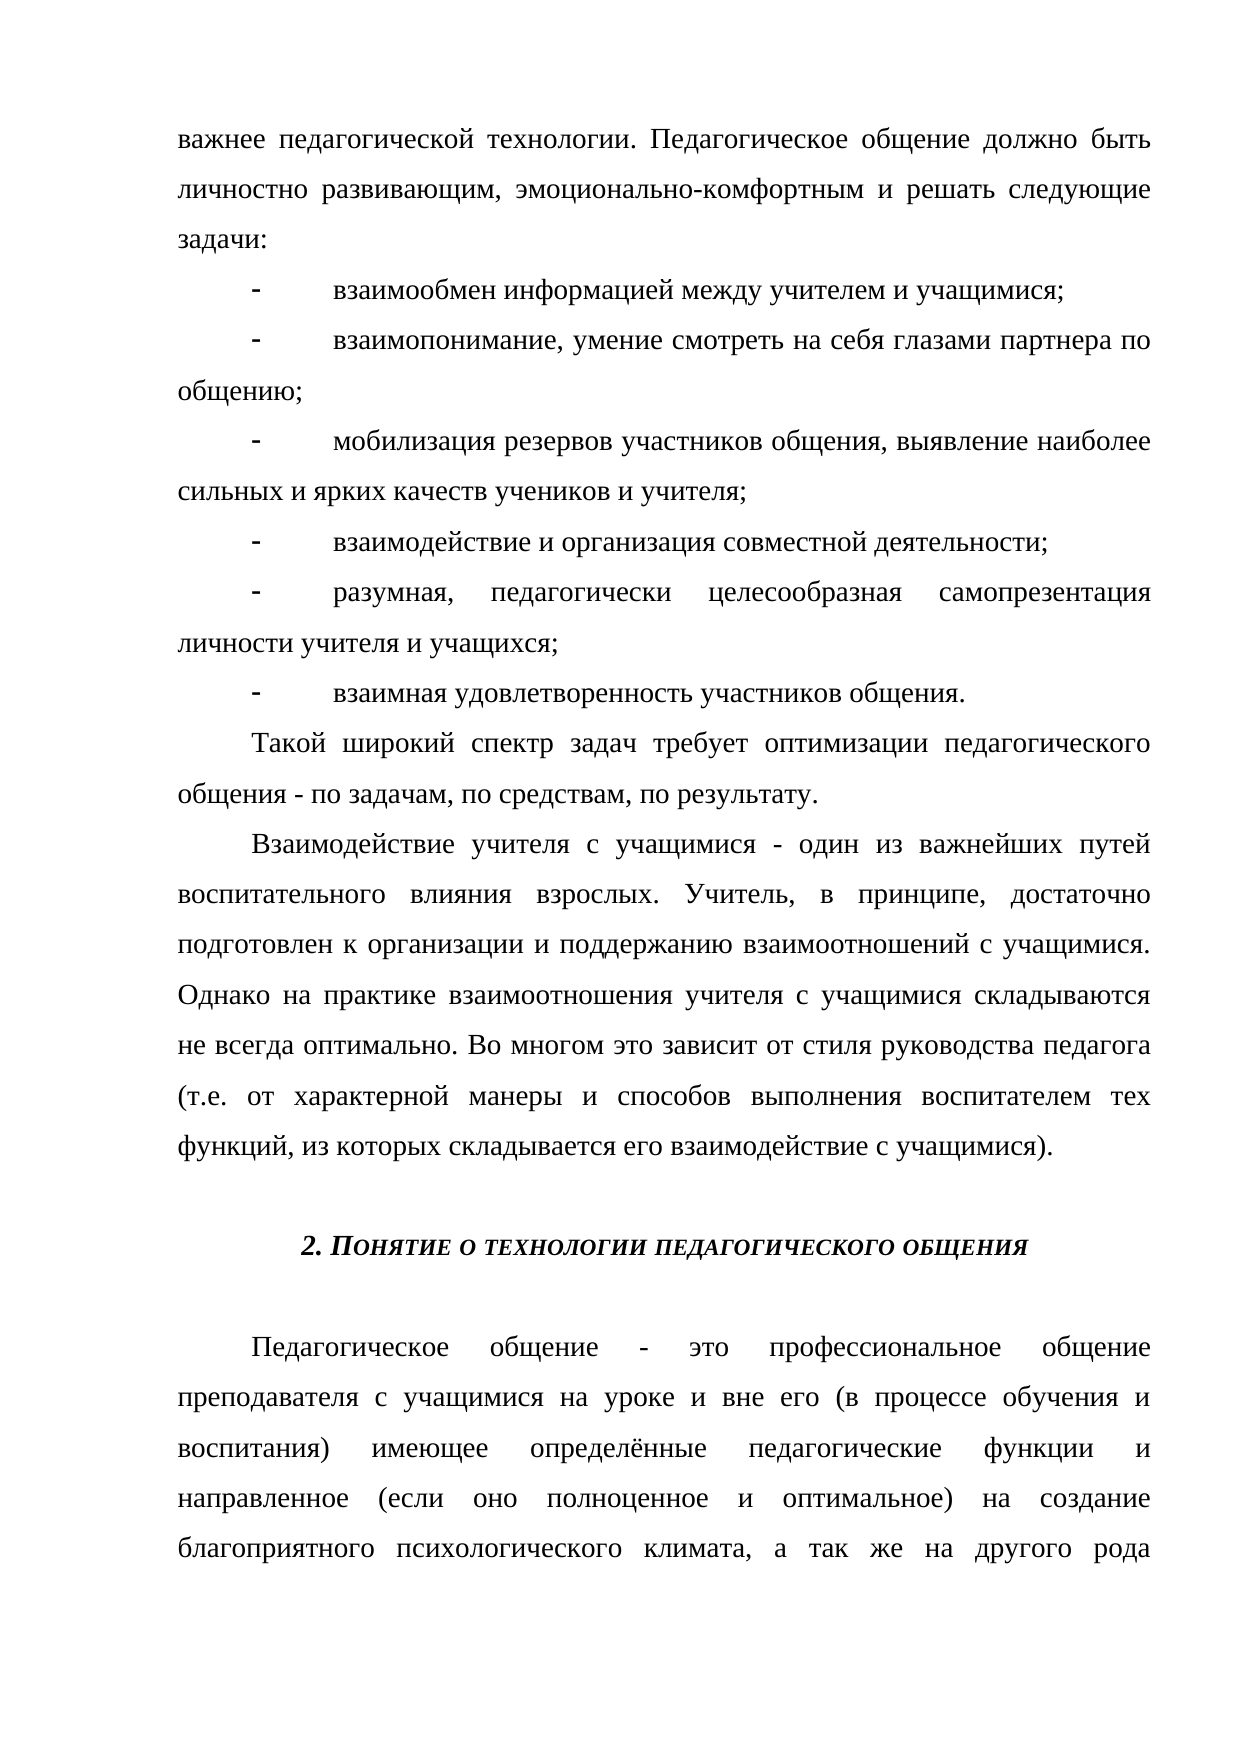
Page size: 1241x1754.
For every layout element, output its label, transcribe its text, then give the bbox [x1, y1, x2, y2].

list мобилизация резервов участников общения, выявление наиболее сильных и ярких качеств учеников и учителя; [177, 423, 1152, 507]
list взаимообмен информацией между учителем и учащимися; [177, 272, 1152, 306]
text Такой широкий спектр задач требует оптимизации педагогического общения - по задачам, по средствам, по результату. [177, 725, 1152, 809]
list разумная, педагогически целесообразная самопрезентация личности учителя и учащихся; [177, 574, 1152, 658]
list взаимодействие и организация совместной деятельности; [177, 524, 1152, 557]
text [177, 121, 1152, 255]
text Взаимодействие учителя с учащимися - один из важнейших путей воспитательного влияния взрослых. Учитель, в принципе, достаточно подготовлен к организации и поддержанию взаимоотношений с учащимися. Однако на практике взаимоотношения учителя с учащимися складываются не всегда оптимально. Во многом это зависит от стиля руководства педагога (т.е. от характерной манеры и способов выполнения воспитателем тех функций, из которых складывается его взаимодействие с учащимися). [177, 826, 1152, 1161]
list взаимопонимание, умение смотреть на себя глазами партнера по общению; [177, 322, 1152, 406]
subtitle 2. Понятие о технологии педагогического общения [177, 1228, 1152, 1262]
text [177, 1329, 1152, 1564]
list взаимная удовлетворенность участников общения. [177, 675, 1152, 709]
